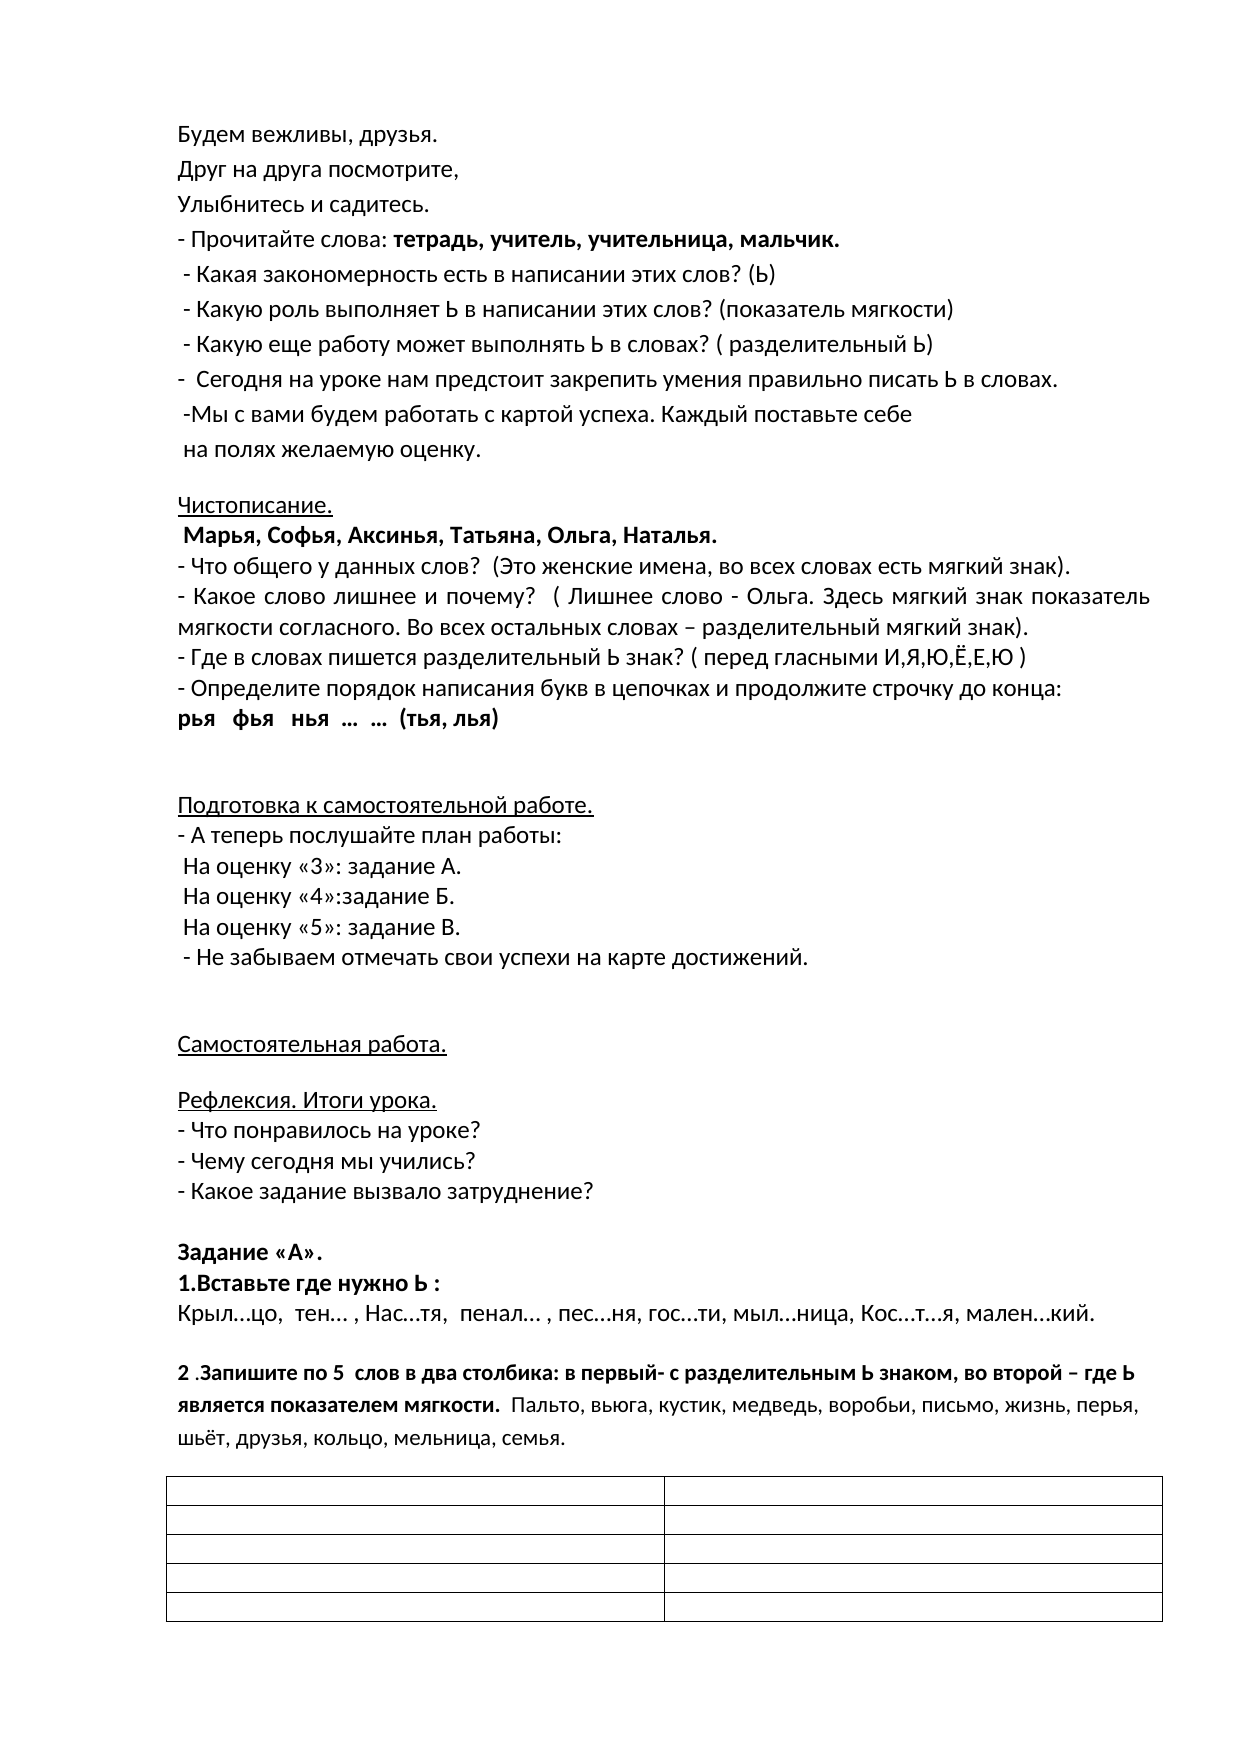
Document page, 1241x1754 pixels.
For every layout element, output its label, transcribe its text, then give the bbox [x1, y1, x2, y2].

text - Определите порядок написания букв в цепочках и продолжите строчку до конца: [177, 672, 1152, 703]
text Самостоятельная работа. [177, 1028, 1152, 1058]
table_header [167, 1477, 664, 1505]
text рья фья нья … … (тья, лья) [177, 703, 1152, 733]
table_cell [167, 1535, 664, 1563]
text - Что общего у данных слов? (Это женские имена, во всех словах есть мягкий знак). [177, 550, 1152, 581]
text - Какое слово лишнее и почему? ( Лишнее слово - Ольга. Здесь мягкий знак показатель мягкости согласного. Во всех остальных словах – разделительный мягкий знак). [177, 581, 1152, 642]
text Подготовка к самостоятельной работе. [177, 789, 1152, 819]
text - Что понравилось на уроке? - Чему сегодня мы учились? - Какое задание вызвало затруднение? [177, 1114, 1152, 1206]
table_cell [167, 1593, 664, 1621]
text Чистописание. [177, 489, 1152, 519]
table_cell [167, 1506, 664, 1534]
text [177, 118, 1152, 464]
table_header [665, 1477, 1162, 1505]
text 2 .Запишите по 5 слов в два столбика: в первый- с разделительным Ь знаком, во второй – где Ь является показателем мягкости. Пальто, вьюга, кустик, медведь, воробьи, письмо, жизнь, перья, шьёт, друзья, кольцо, мельница, семья. [177, 1358, 1152, 1451]
text Крыл…цо, тен… , Нас…тя, пенал… , пес…ня, гос…ти, мыл…ница, Кос…т…я, мален…кий. [177, 1297, 1152, 1328]
text Рефлексия. Итоги урока. [177, 1084, 1152, 1114]
table_cell [665, 1535, 1162, 1563]
text 1.Вставьте где нужно Ь : [177, 1267, 1152, 1297]
table_cell [665, 1564, 1162, 1592]
table_cell [167, 1564, 664, 1592]
table_cell [665, 1593, 1162, 1621]
text Марья, Софья, Аксинья, Татьяна, Ольга, Наталья. [177, 519, 1152, 550]
table_cell [665, 1506, 1162, 1534]
text - А теперь послушайте план работы: На оценку «3»: задание А. На оценку «4»:задание Б. На оценку «5»: задание В. - Не забываем отмечать свои успехи на карте достижений. [177, 819, 1152, 972]
text Задание «А». [177, 1206, 1152, 1267]
text - Где в словах пишется разделительный Ь знак? ( перед гласными И,Я,Ю,Ё,Е,Ю ) [177, 642, 1152, 672]
